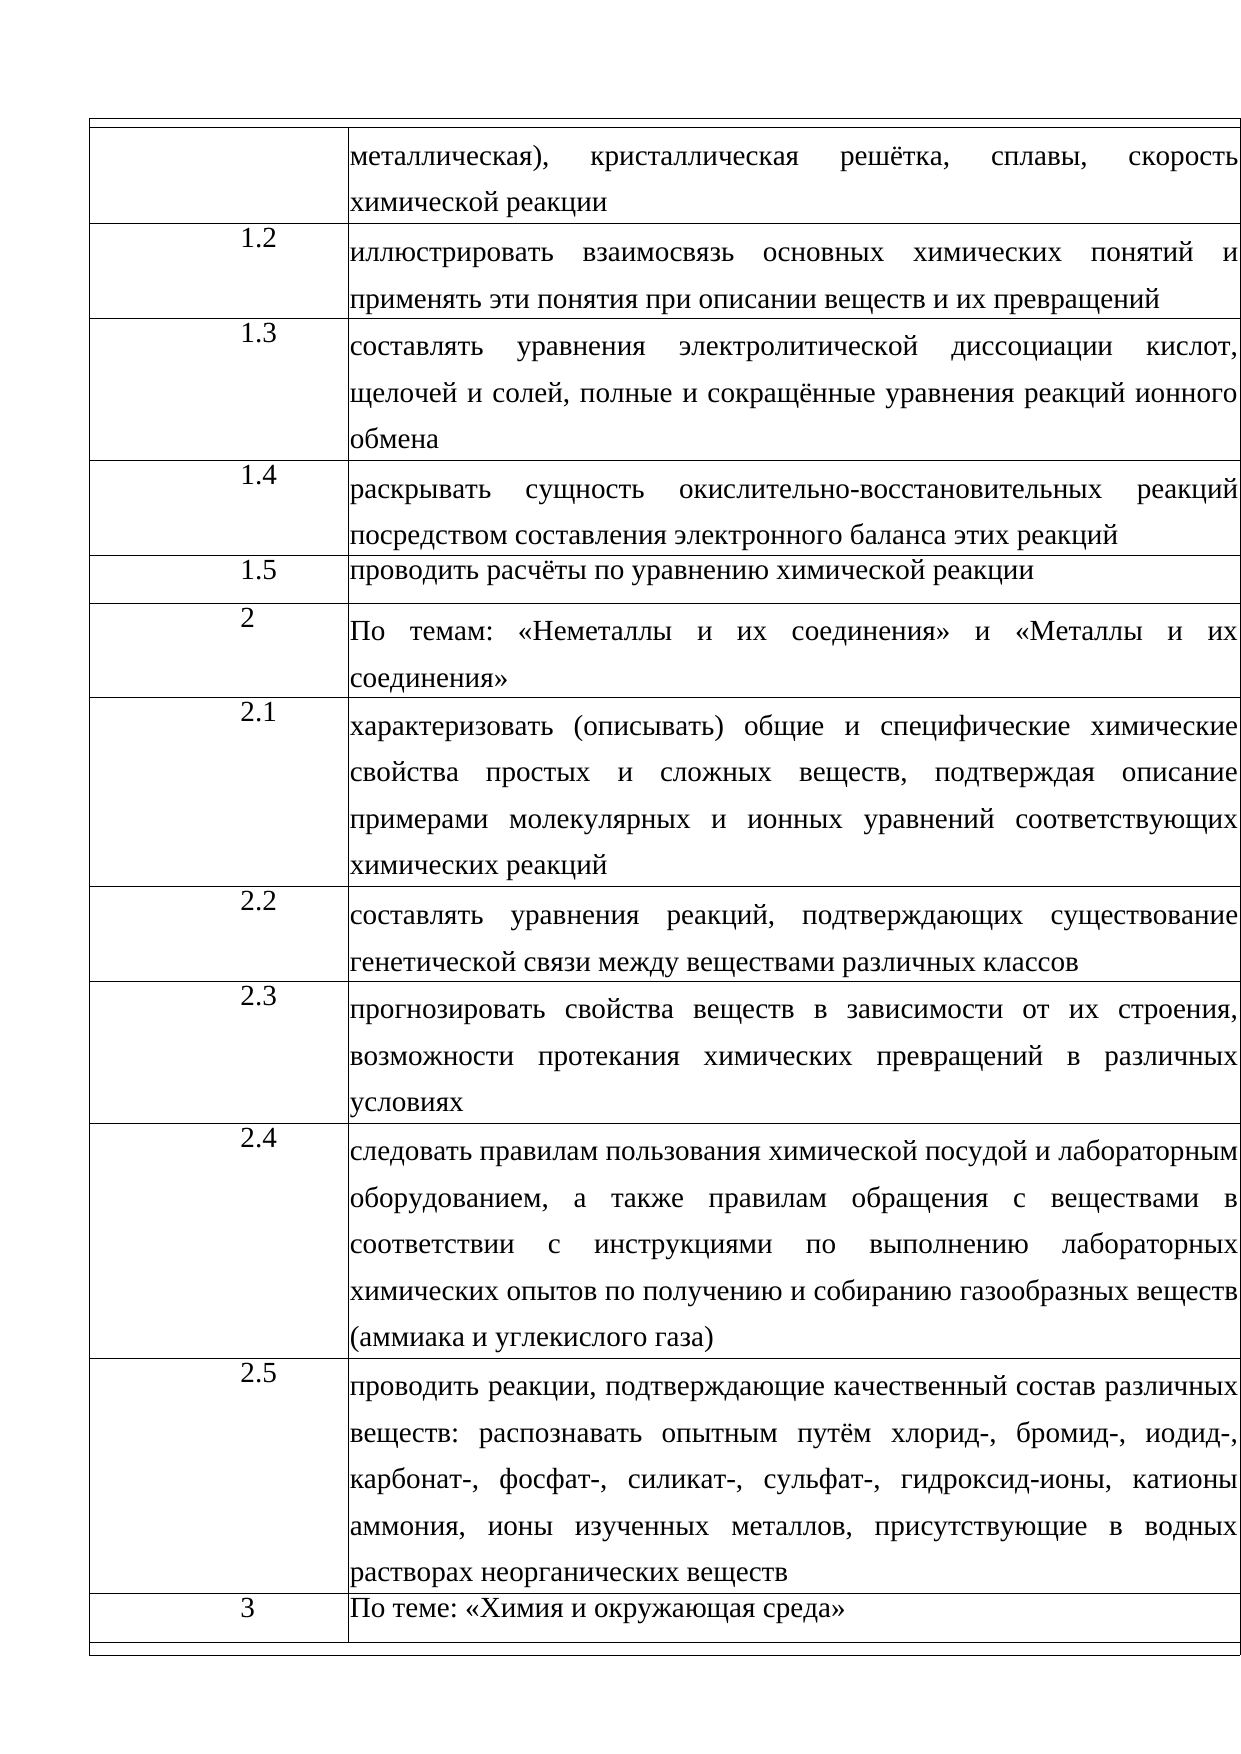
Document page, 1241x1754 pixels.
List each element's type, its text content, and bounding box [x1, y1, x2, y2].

table_cell проводить реакции, подтверждающие качественный состав различных веществ: распознавать опытным путём хлорид-, бромид-, иодид-, карбонат-, фосфат-, силикат-, сульфат-, гидроксид-ионы, катионы аммония, ионы изученных металлов, присутствующие в водных растворах неорганических веществ [349, 1359, 1240, 1593]
table_cell раскрывать сущность окислительно-восстановительных реакций посредством составления электронного баланса этих реакций [349, 461, 1240, 555]
table_cell 2.5 [90, 1359, 348, 1593]
table_header [90, 128, 348, 223]
table_cell составлять уравнения электролитической диссоциации кислот, щелочей и солей, полные и сокращённые уравнения реакций ионного обмена [349, 319, 1240, 460]
table_cell проводить расчёты по уравнению химической реакции [349, 556, 1240, 603]
table_cell По темам: «Неметаллы и их соединения» и «Металлы и их соединения» [349, 604, 1240, 697]
table_cell следовать правилам пользования химической посудой и лабораторным оборудованием, а также правилам обращения с веществами в соответствии с инструкциями по выполнению лабораторных химических опытов по получению и собиранию газообразных веществ (аммиака и углекислого газа) [349, 1124, 1240, 1358]
table_cell 1.4 [90, 461, 348, 555]
table_cell 2.1 [90, 698, 348, 886]
table_cell иллюстрировать взаимосвязь основных химических понятий и применять эти понятия при описании веществ и их превращений [349, 224, 1240, 318]
table_cell 2.4 [90, 1124, 348, 1358]
table_cell прогнозировать свойства веществ в зависимости от их строения, возможности протекания химических превращений в различных условиях [349, 982, 1240, 1123]
table_cell 2 [90, 604, 348, 697]
table_cell 2.3 [90, 982, 348, 1123]
table_cell 2.2 [90, 887, 348, 981]
table_cell характеризовать (описывать) общие и специфические химические свойства простых и сложных веществ, подтверждая описание примерами молекулярных и ионных уравнений соответствующих химических реакций [349, 698, 1240, 886]
table_cell По теме: «Химия и окружающая среда» [349, 1594, 1240, 1642]
table_header металлическая), кристаллическая решётка, сплавы, скорость химической реакции [349, 128, 1240, 223]
table_cell составлять уравнения реакций, подтверждающих существование генетической связи между веществами различных классов [349, 887, 1240, 981]
table_cell 1.2 [90, 224, 348, 318]
table_cell 1.3 [90, 319, 348, 460]
table_cell 1.5 [90, 556, 348, 603]
table_cell 3 [90, 1594, 348, 1642]
